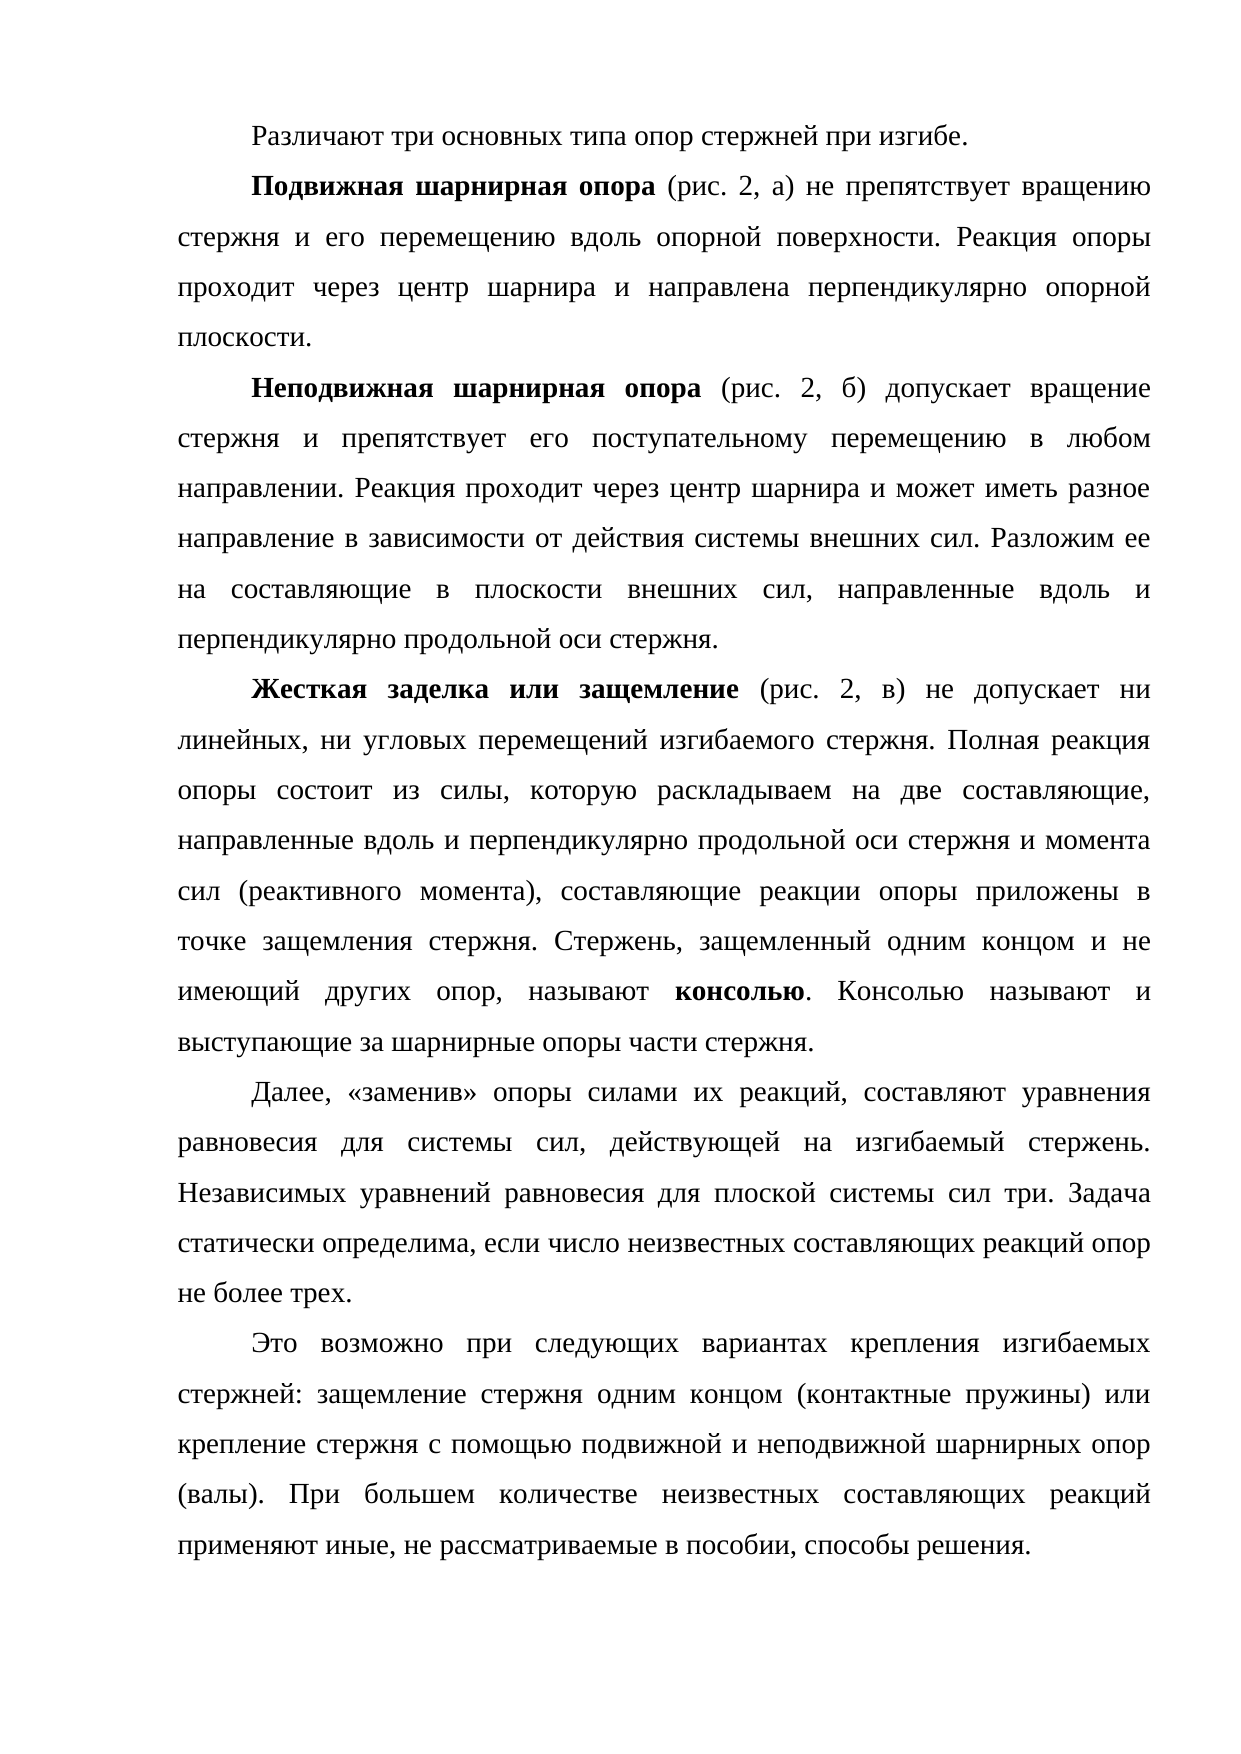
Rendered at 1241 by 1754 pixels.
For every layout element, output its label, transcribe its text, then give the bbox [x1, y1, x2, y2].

text Неподвижная шарнирная опора (рис. 2, б) допускает вращение стержня и препятствует его поступательному перемещению в любом направлении. Реакция проходит через центр шарнира и может иметь разное направление в зависимости от действия системы внешних сил. Разложим ее на составляющие в плоскости внешних сил, направленные вдоль и перпендикулярно продольной оси стержня. [177, 370, 1152, 655]
text Подвижная шарнирная опора (рис. 2, а) не препятствует вращению стержня и его перемещению вдоль опорной поверхности. Реакция опоры проходит через центр шарнира и направлена перпендикулярно опорной плоскости. [177, 168, 1152, 353]
text Далее, «заменив» опоры силами их реакций, составляют уравнения равновесия для системы сил, действующей на изгибаемый стержень. Независимых уравнений равновесия для плоской системы сил три. Задача статически определима, если число неизвестных составляющих реакций опор не более трех. [177, 1074, 1152, 1309]
text Это возможно при следующих вариантах крепления изгибаемых стержней: защемление стержня одним концом (контактные пружины) или крепление стержня с помощью подвижной и неподвижной шарнирных опор (валы). При большем количестве неизвестных составляющих реакций применяют иные, не рассматриваемые в пособии, способы решения. [177, 1326, 1152, 1560]
text Жесткая заделка или защемление (рис. 2, в) не допускает ни линейных, ни угловых перемещений изгибаемого стержня. Полная реакция опоры состоит из силы, которую раскладываем на две составляющие, направленные вдоль и перпендикулярно продольной оси стержня и момента сил (реактивного момента), составляющие реакции опоры приложены в точке защемления стержня. Стержень, защемленный одним концом и не имеющий других опор, называют консолью. Консолью называют и выступающие за шарнирные опоры части стержня. [177, 672, 1152, 1057]
text Различают три основных типа опор стержней при изгибе. [177, 118, 1152, 152]
